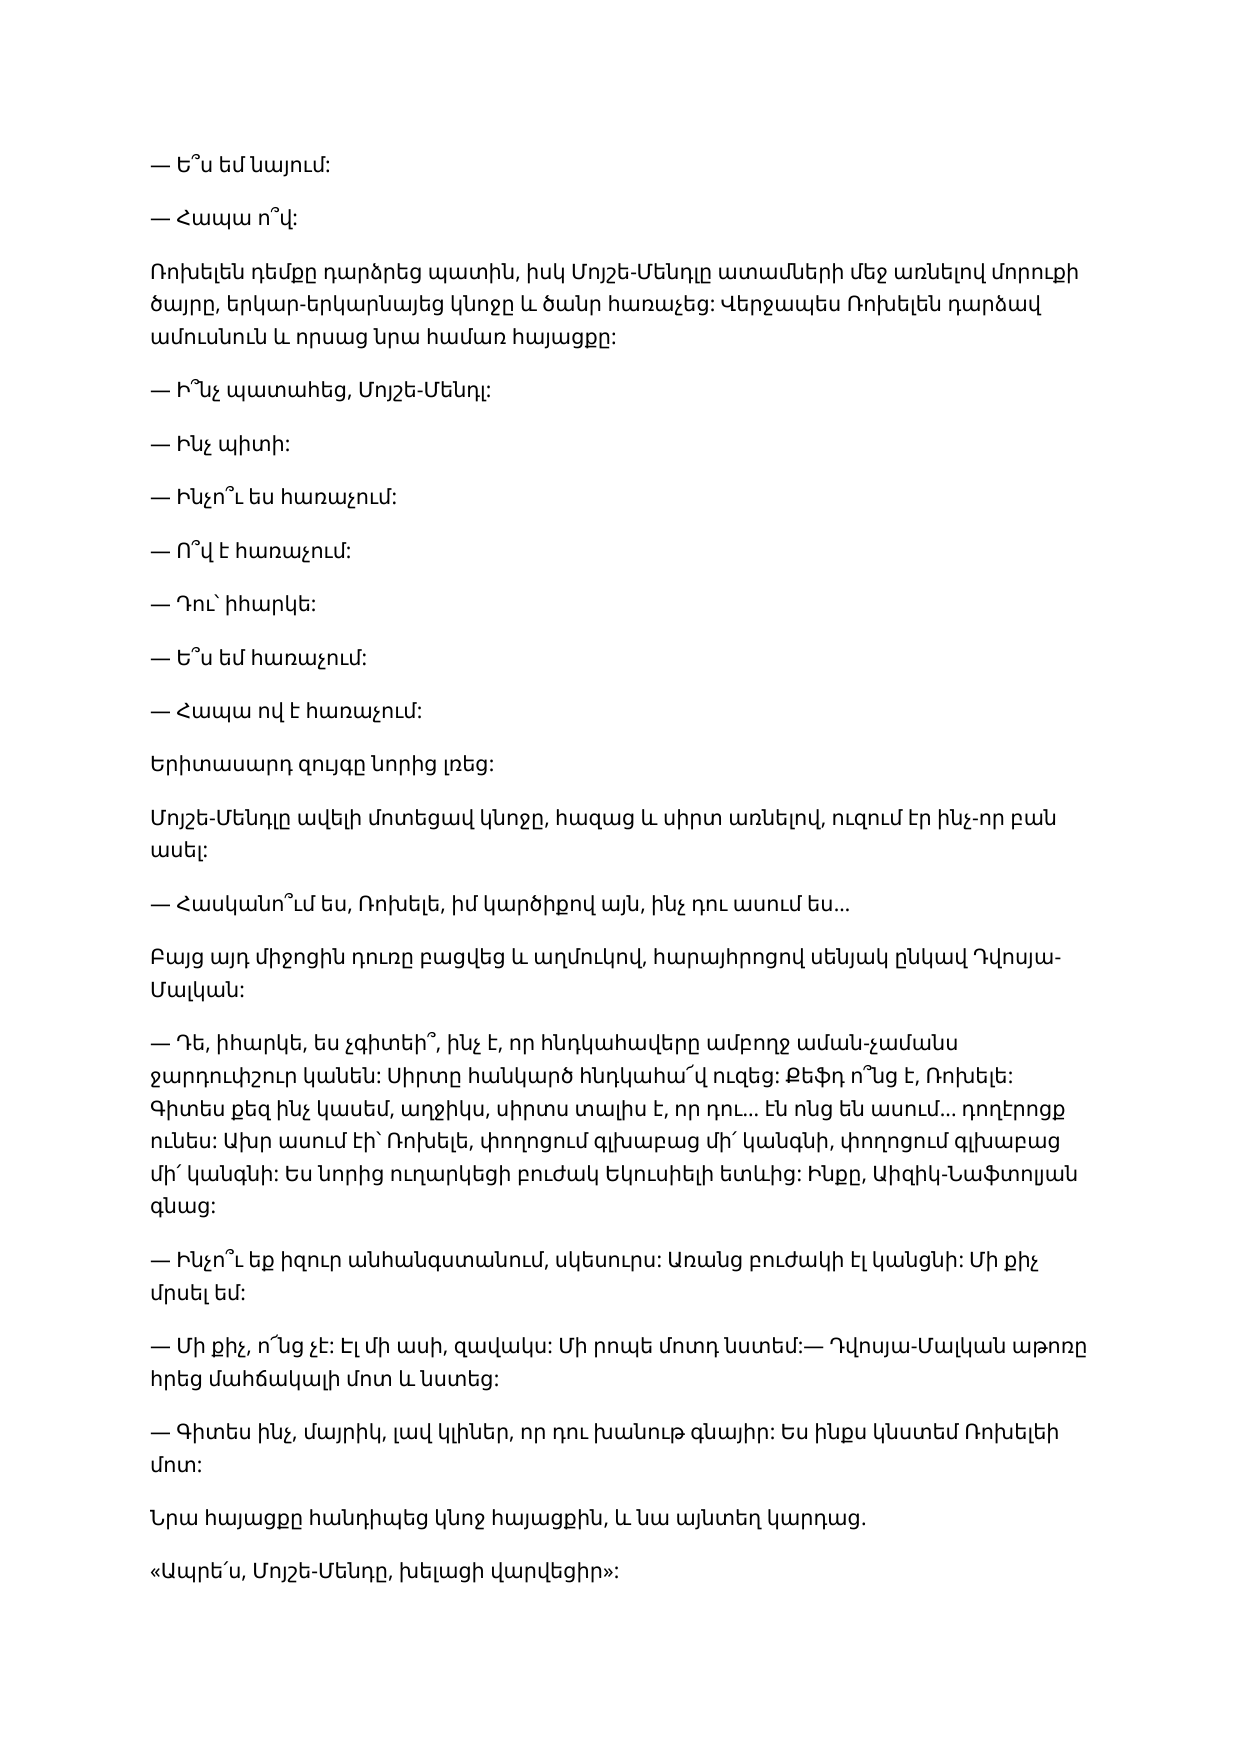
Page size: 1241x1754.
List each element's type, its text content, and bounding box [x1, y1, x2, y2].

text — Ե՞ս եմ նայում: [150, 150, 1090, 178]
text — Ե՞ս եմ հառաչում: [150, 643, 1090, 671]
text — Ի՞նչ պատահեց, Մոյշե-Մենդլ: [150, 376, 1090, 404]
text — Հապա ով է հառաչում: [150, 696, 1090, 724]
text Նրա հայացքը հանդիպեց կնոջ հայացքին, և նա այնտեղ կարդաց. [150, 1503, 1090, 1532]
text — Ինչո՞ւ եք իզուր անհանգստանում, սկեսուրս: Առանց բուժակի էլ կանցնի: Մի քիչ մրսել եմ: [150, 1245, 1090, 1306]
text Երիտասարդ զույգը նորից լռեց: [150, 749, 1090, 778]
text — Հապա ո՞վ: [150, 203, 1090, 232]
text — Ինչո՞ւ ես հառաչում: [150, 482, 1090, 511]
text — Դե, իհարկե, ես չգիտեի՞, ինչ է, որ հնդկահավերը ամբողջ աման-չամանս ջարդուփշուր կանեն: Սիրտը հանկարծ հնդկահա՜վ ուզեց: Քեֆդ ո՞նց է, Ռոխելե: Գիտես քեզ ինչ կասեմ, աղջիկս, սիրտս տալիս է, որ դու... էն ոնց են ասում... դողէրոցք ունես: Ախր ասում էի՝ Ռոխելե, փողոցում գլխաբաց մի՛ կանգնի, փողոցում գլխաբաց մի՛ կանգնի: Ես նորից ուղարկեցի բուժակ Եկուսիելի ետևից: Ինքը, Աիզիկ-Նաֆտոլյան գնաց: [150, 1028, 1090, 1220]
text — Ո՞վ է հառաչում: [150, 536, 1090, 564]
text — Գիտես ինչ, մայրիկ, լավ կլիներ, որ դու խանութ գնայիր: Ես ինքս կնստեմ Ռոխելեի մոտ: [150, 1417, 1090, 1478]
text — Հասկանո՞ւմ ես, Ռոխելե, իմ կարծիքով այն, ինչ դու ասում ես… [150, 889, 1090, 917]
text «Ապրե՛ս, Մոյշե-Մենդը, խելացի վարվեցիր»: [150, 1557, 1090, 1585]
text Ռոխելեն դեմքը դարձրեց պատին, իսկ Մոյշե-Մենդլը ատամների մեջ առնելով մորուքի ծայրը, երկար-երկարնայեց կնոջը և ծանր հառաչեց: Վերջապես Ռոխելեն դարձավ ամուսնուն և որսաց նրա համառ հայացքը: [150, 257, 1090, 351]
text Մոյշե-Մենդլը ավելի մոտեցավ կնոջը, հազաց և սիրտ առնելով, ուզում էր ինչ-որ բան ասել: [150, 803, 1090, 864]
text — Մի քիչ, ո՜նց չէ: Էլ մի ասի, զավակս: Մի րոպե մոտդ նստեմ:— Դվոսյա-Մալկան աթոռը հրեց մահճակալի մոտ և նստեց: [150, 1331, 1090, 1392]
text Բայց այդ միջոցին դուռը բացվեց և աղմուկով, հարայհրոցով սենյակ ընկավ Դվոսյա-Մալկան: [150, 942, 1090, 1003]
text — Ինչ պիտի: [150, 429, 1090, 457]
text — Դու՝ իհարկե: [150, 589, 1090, 618]
